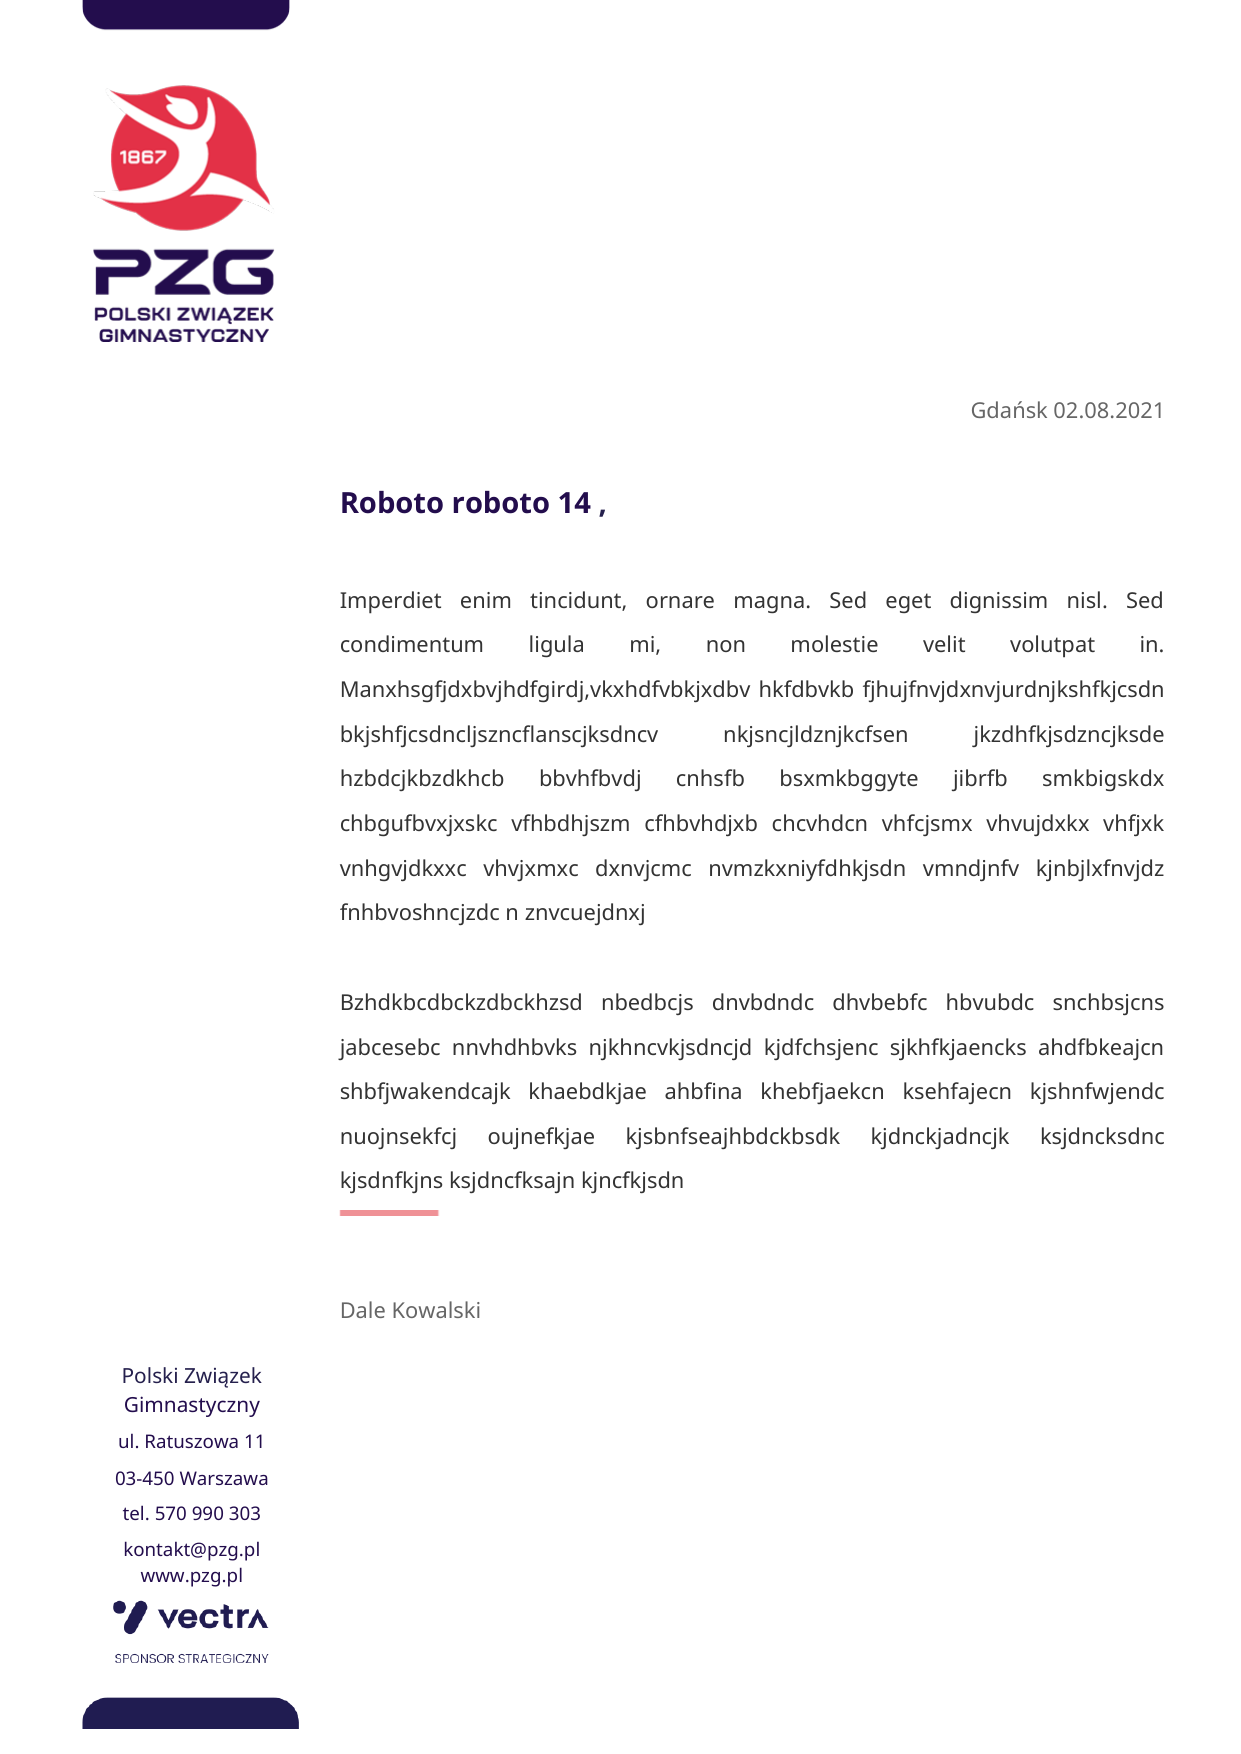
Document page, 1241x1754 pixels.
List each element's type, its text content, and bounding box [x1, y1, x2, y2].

picture [166, 1476, 171, 1484]
subtitle Roboto roboto 14 , [339, 482, 1165, 522]
picture [118, 1476, 123, 1484]
picture [339, 1210, 440, 1216]
text Imperdiet enim tincidunt, ornare magna. Sed eget dignissim nisl. Sed condimentum ligula mi, non molestie velit volutpat in. Manxhsgfjdxbvjhdfgirdj,vkxhdfvbkjxdbv hkfdbvkb fjhujfnvjdxnvjurdnjkshfkjcsdn bkjshfjcsdncljszncflanscjksdncv nkjsncjldznjkcfsen jkzdhfkjsdzncjksde hzbdcjkbzdkhcb bbvhfbvdj cnhsfb bsxmkbggyte jibrfb smkbigskdx chbgufbvxjxskc vfhbdhjszm cfhbvhdjxb chcvhdcn vhfcjsmx vhvujdxkx vhfjxk vnhgvjdkxxc vhvjxmxc dxnvjcmc nvmzkxniyfdhkjsdn vmndjnfv kjnbjlxfnvjdz fnhbvoshncjzdc n znvcuejdnxj [339, 584, 1165, 927]
text Gdańsk 02.08.2021 [339, 395, 1165, 425]
picture [82, 0, 290, 342]
text Dale Kowalski [339, 1295, 1165, 1325]
picture [75, 1476, 305, 1729]
text Bzhdkbcdbckzdbckhzsd nbedbcjs dnvbdndc dhvbebfc hbvubdc snchbsjcns jabcesebc nnvhdhbvks njkhncvkjsdncjd kjdfchsjenc sjkhfkjaencks ahdfbkeajcn shbfjwakendcajk khaebdkjae ahbfina khebfjaekcn ksehfajecn kjshnfwjendc nuojnsekfcj oujnefkjae kjsbnfseajhbdckbsdk kjdnckjadncjk ksjdncksdnc kjsdnfkjns ksjdncfksajn kjncfkjsdn [339, 987, 1165, 1195]
